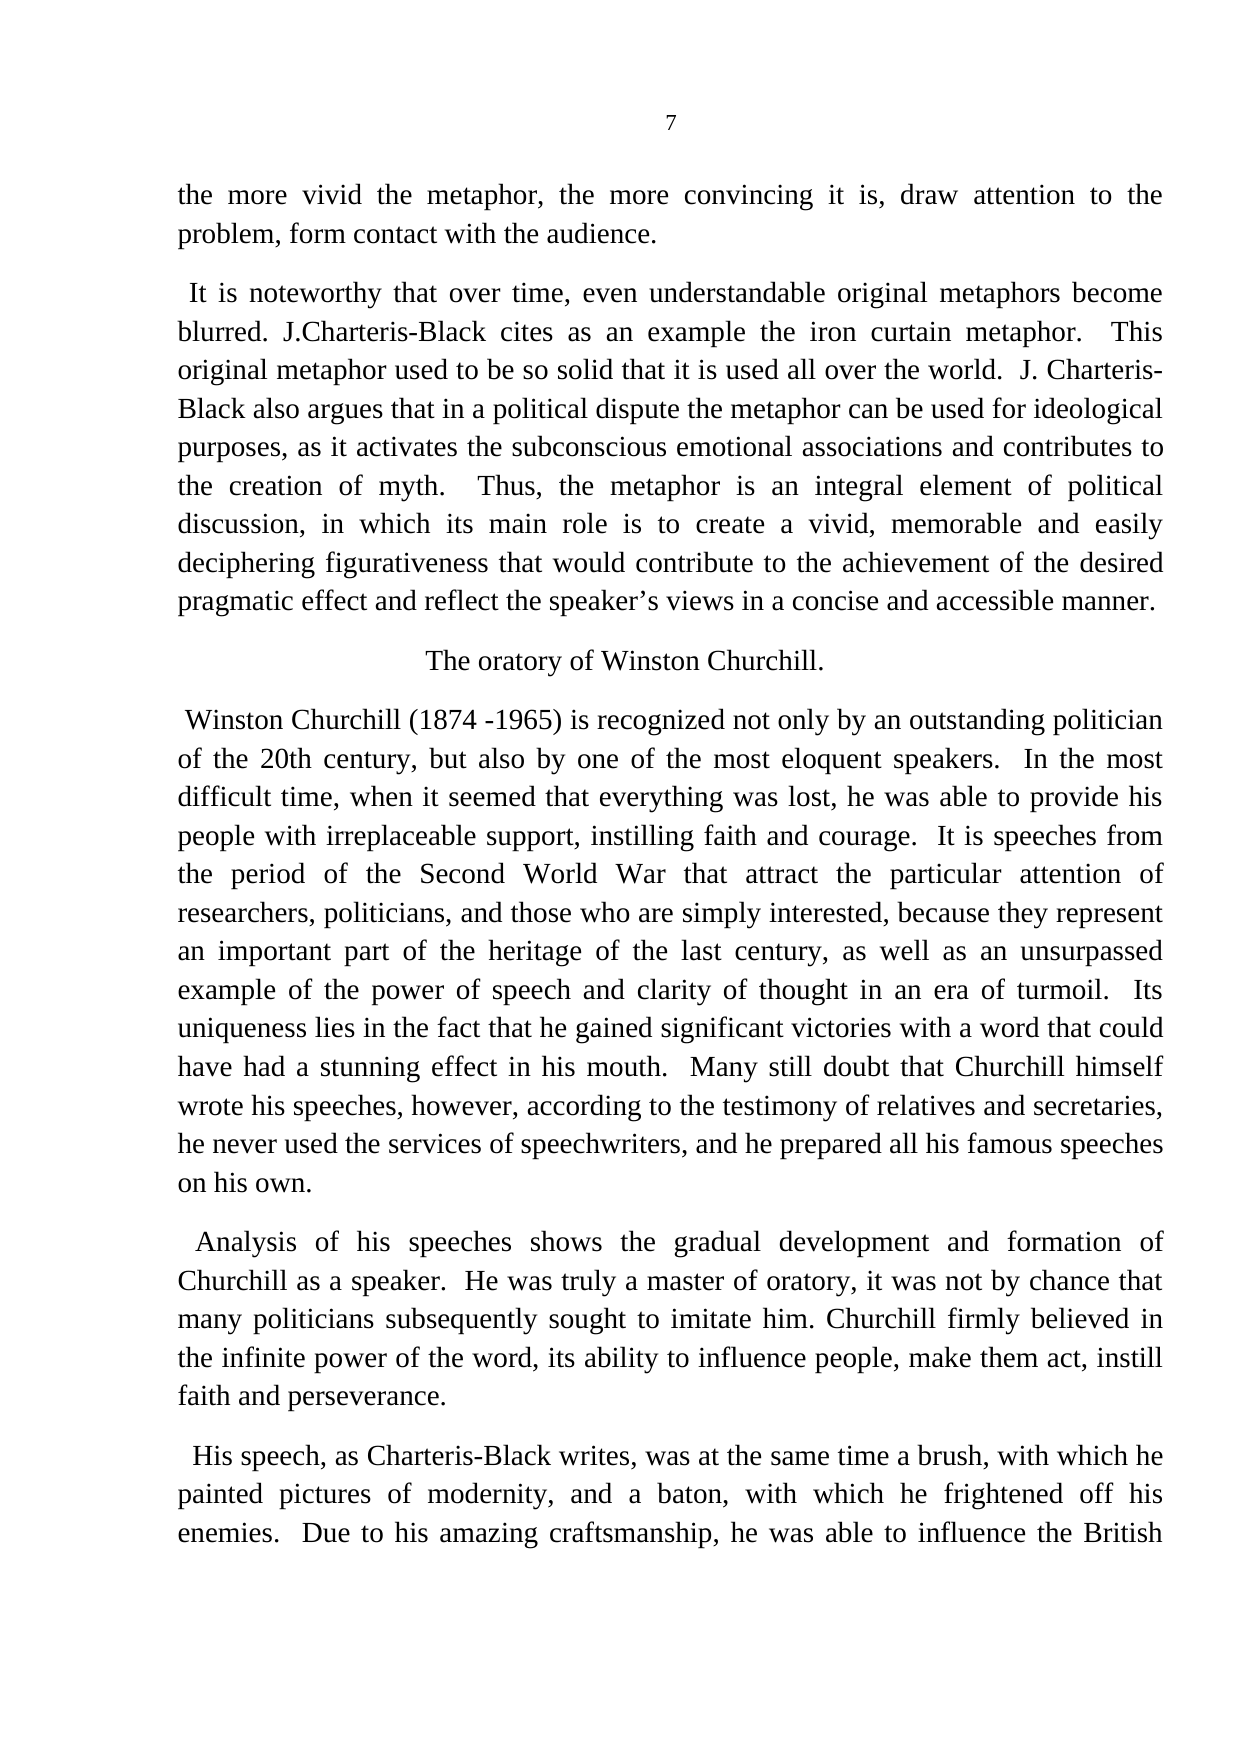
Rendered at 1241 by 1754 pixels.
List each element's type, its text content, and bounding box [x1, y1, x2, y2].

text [177, 177, 1164, 249]
text The oratory of Winston Churchill. [177, 643, 1164, 676]
text It is noteworthy that over time, even understandable original metaphors become blurred. J.Charteris-Black cites as an example the iron curtain metaphor. This original metaphor used to be so solid that it is used all over the world. J. Charteris-Black also argues that in a political dispute the metaphor can be used for ideological purposes, as it activates the subconscious emotional associations and contributes to the creation of myth. Thus, the metaphor is an integral element of political discussion, in which its main role is to create a vivid, memorable and easily deciphering figurativeness that would contribute to the achievement of the desired pragmatic effect and reflect the speaker’s views in a concise and accessible manner. [177, 275, 1164, 617]
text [177, 1438, 1164, 1548]
text Analysis of his speeches shows the gradual development and formation of Churchill as a speaker. He was truly a master of oratory, it was not by chance that many politicians subsequently sought to imitate him. Churchill firmly believed in the infinite power of the word, its ability to influence people, make them act, instill faith and perseverance. [177, 1224, 1164, 1412]
text Winston Churchill (1874 -1965) is recognized not only by an outstanding politician of the 20th century, but also by one of the most eloquent speakers. In the most difficult time, when it seemed that everything was lost, he was able to provide his people with irreplaceable support, instilling faith and courage. It is speeches from the period of the Second World War that attract the particular attention of researchers, politicians, and those who are simply interested, because they represent an important part of the heritage of the last century, as well as an unsurpassed example of the power of speech and clarity of thought in an era of turmoil. Its uniqueness lies in the fact that he gained significant victories with a word that could have had a stunning effect in his mouth. Many still doubt that Churchill himself wrote his speeches, however, according to the testimony of relatives and secretaries, he never used the services of speechwriters, and he prepared all his famous speeches on his own. [177, 702, 1164, 1198]
